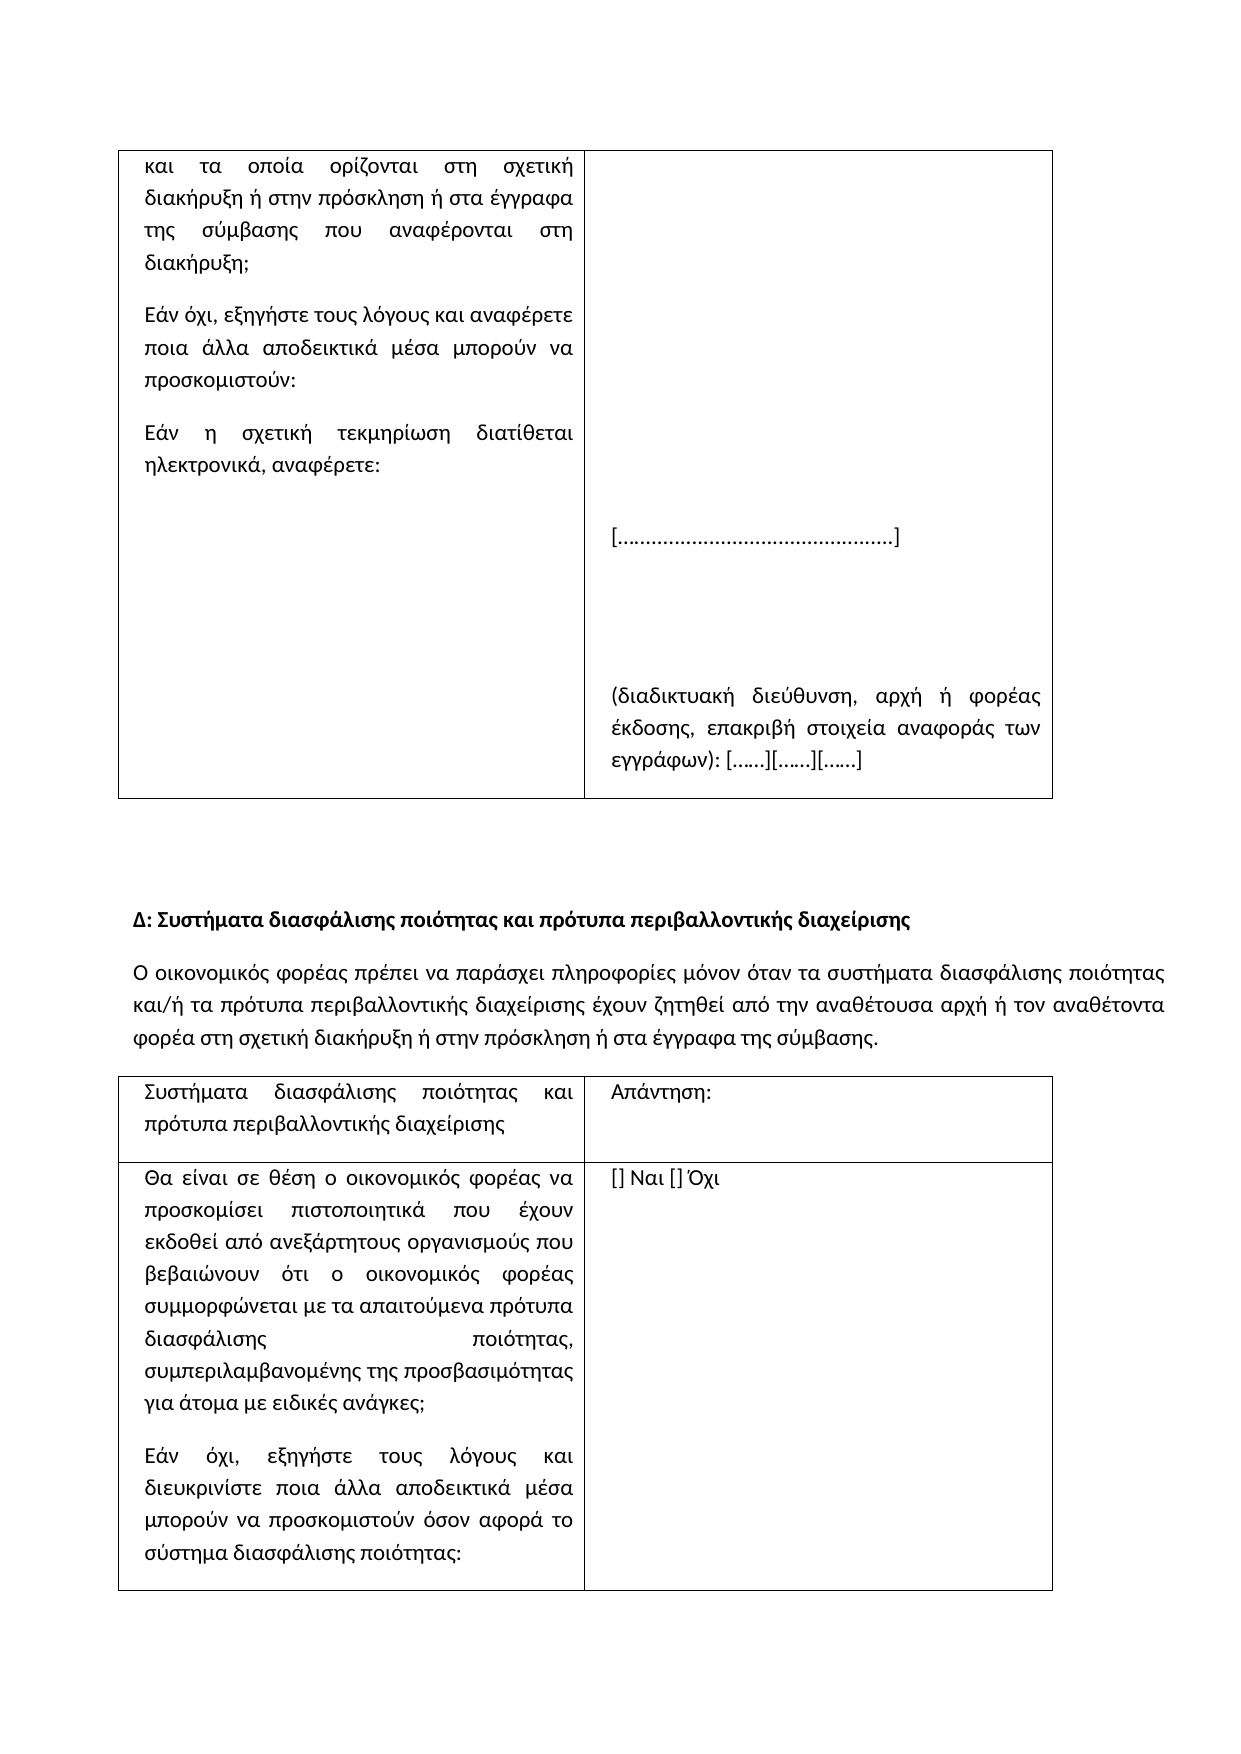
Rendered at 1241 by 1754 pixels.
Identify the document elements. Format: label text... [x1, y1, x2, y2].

table_header Απάντηση: [585, 1077, 1052, 1162]
text Δ: Συστήματα διασφάλισης ποιότητας και πρότυπα περιβαλλοντικής διαχείρισης [133, 905, 1167, 933]
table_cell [585, 1163, 1052, 1590]
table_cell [585, 151, 1052, 798]
table_header Συστήματα διασφάλισης ποιότητας και πρότυπα περιβαλλοντικής διαχείρισης [119, 1077, 584, 1162]
text Ο οικονομικός φορέας πρέπει να παράσχει πληροφορίες μόνον όταν τα συστήματα διασφάλισης ποιότητας και/ή τα πρότυπα περιβαλλοντικής διαχείρισης έχουν ζητηθεί από την αναθέτουσα αρχή ή τον αναθέτοντα φορέα στη σχετική διακήρυξη ή στην πρόσκληση ή στα έγγραφα της σύμβασης. [133, 958, 1167, 1051]
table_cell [119, 151, 584, 798]
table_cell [119, 1163, 584, 1590]
